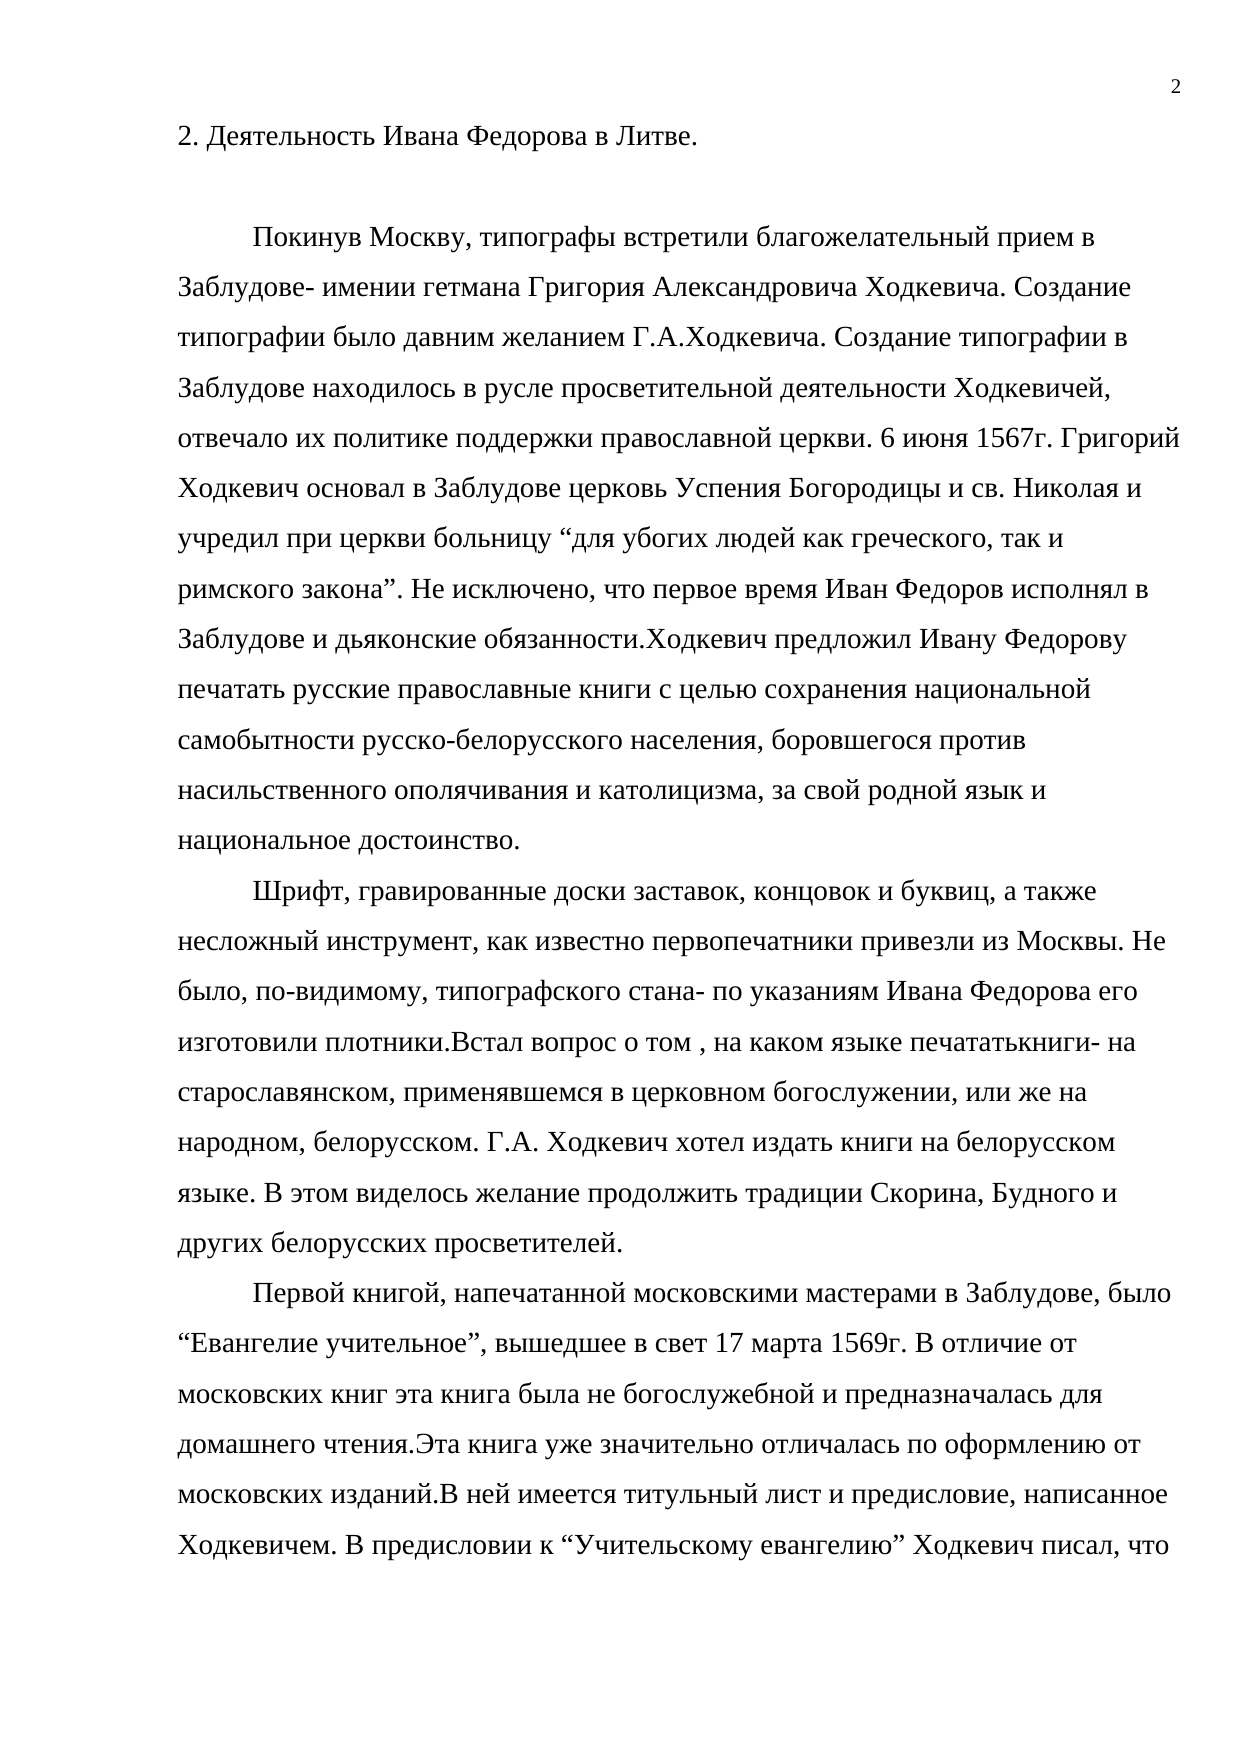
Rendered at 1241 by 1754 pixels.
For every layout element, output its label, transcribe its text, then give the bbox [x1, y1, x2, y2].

text 2. Деятельность Ивана Федорова в Литве. [177, 118, 1181, 152]
text Покинув Москву, типографы встретили благожелательный прием в Заблудове- имении гетмана Григория Александровича Ходкевича. Создание типографии было давним желанием Г.А.Ходкевича. Создание типографии в Заблудове находилось в русле просветительной деятельности Ходкевичей, отвечало их политике поддержки православной церкви. 6 июня 1567г. Григорий Ходкевич основал в Заблудове церковь Успения Богородицы и св. Николая и учредил при церкви больницу “для убогих людей как греческого, так и римского закона”. Не исключено, что первое время Иван Федоров исполнял в Заблудове и дьяконские обязанности.Ходкевич предложил Ивану Федорову печатать русские православные книги с целью сохранения национальной самобытности русско-белорусского населения, боровшегося против насильственного ополячивания и католицизма, за свой родной язык и национальное достоинство. [177, 219, 1181, 856]
text Шрифт, гравированные доски заставок, концовок и буквиц, а также несложный инструмент, как известно первопечатники привезли из Москвы. Не было, по-видимому, типографского стана- по указаниям Ивана Федорова его изготовили плотники.Встал вопрос о том , на каком языке печататькниги- на старославянском, применявшемся в церковном богослужении, или же на народном, белорусском. Г.А. Ходкевич хотел издать книги на белорусском языке. В этом виделось желание продолжить традиции Скорина, Будного и других белорусских просветителей. [177, 873, 1181, 1258]
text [177, 1275, 1181, 1560]
